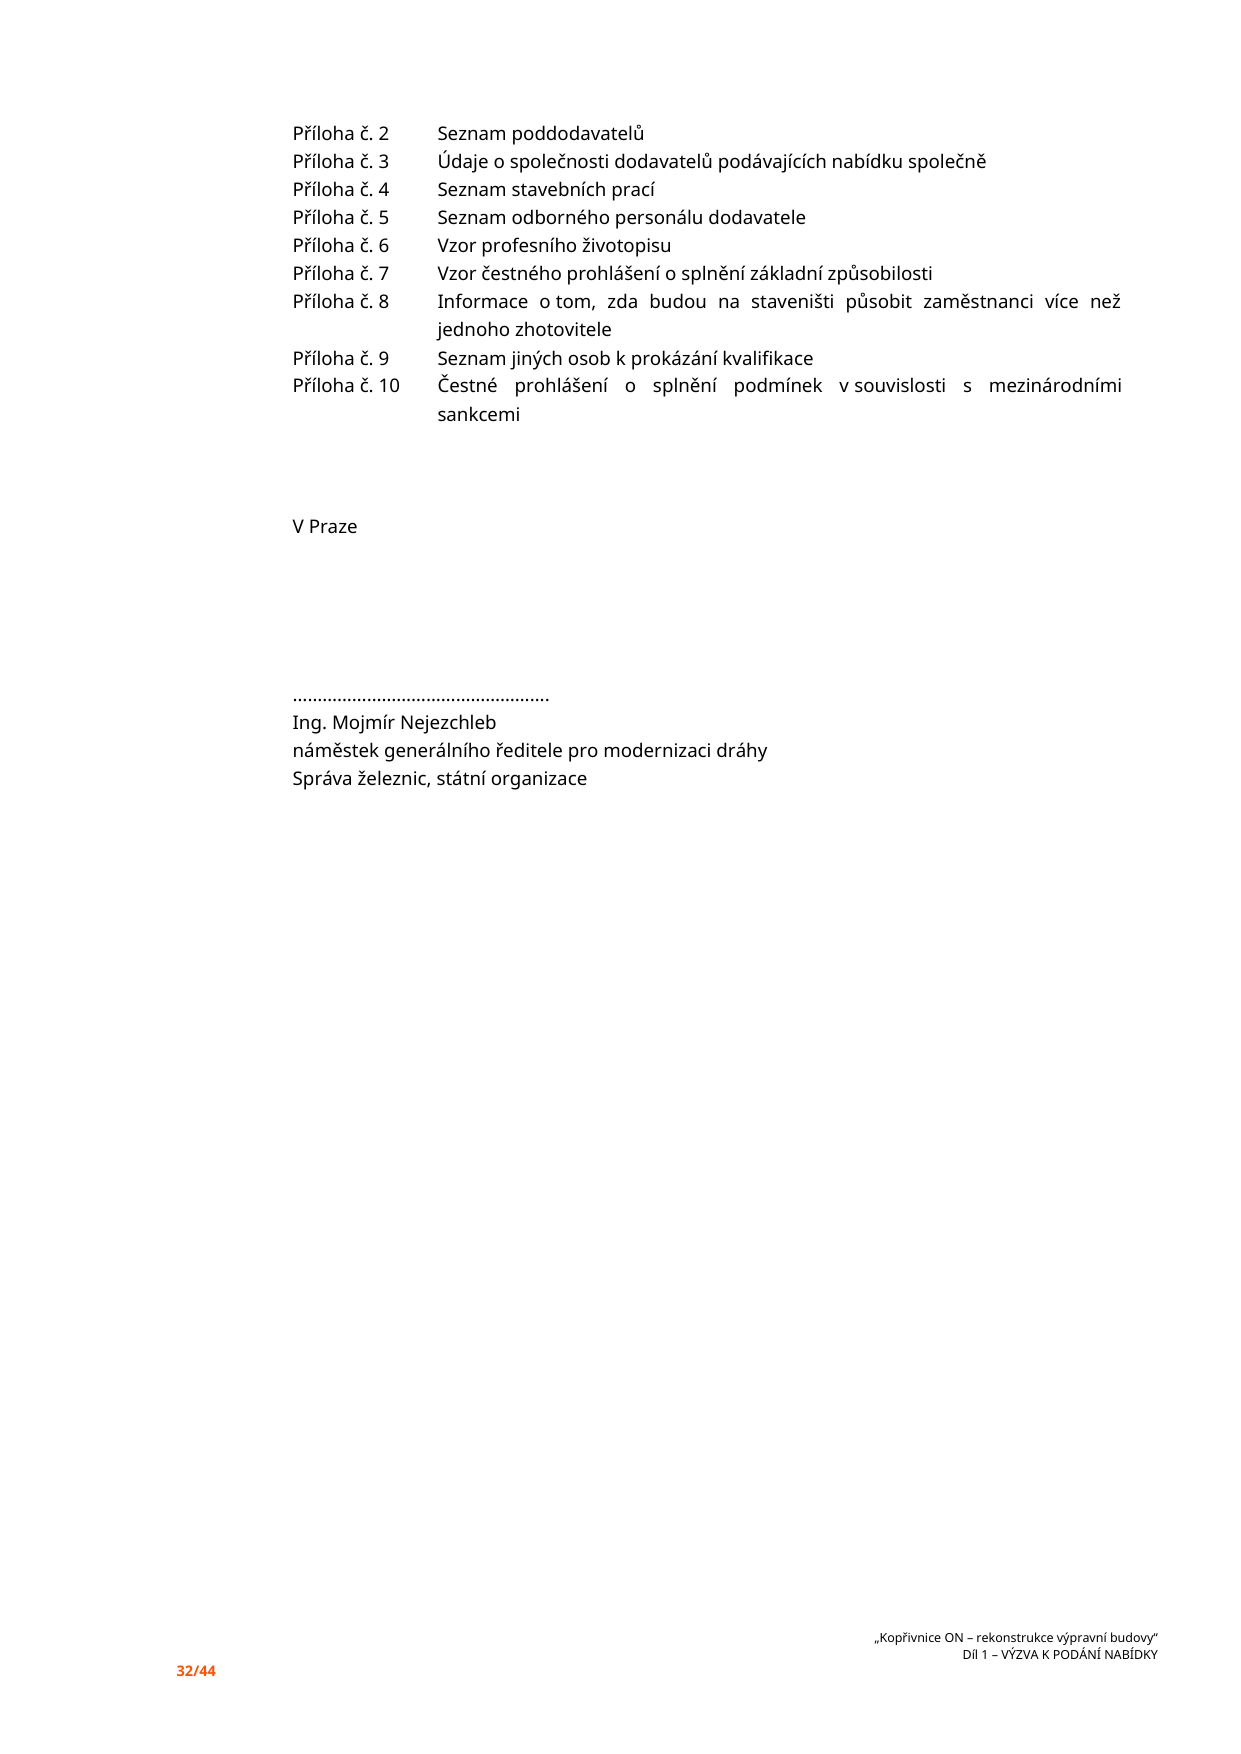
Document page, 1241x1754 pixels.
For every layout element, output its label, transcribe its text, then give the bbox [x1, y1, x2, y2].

text Příloha č. 6 Vzor profesního životopisu [292, 233, 1122, 258]
text náměstek generálního ředitele pro modernizaci dráhy [292, 737, 1122, 763]
text Příloha č. 9 Seznam jiných osob k prokázání kvalifikace [292, 345, 1122, 370]
text Ing. Mojmír Nejezchleb [292, 709, 1122, 734]
text Příloha č. 10 Čestné prohlášení o splnění podmínek v souvislosti s mezinárodními sankcemi [292, 373, 1122, 426]
text Správa železnic, státní organizace [292, 765, 1122, 791]
text ……………………………………………. [292, 681, 1122, 707]
text Příloha č. 5 Seznam odborného personálu dodavatele [292, 205, 1122, 230]
text Příloha č. 8 Informace o tom, zda budou na staveništi působit zaměstnanci více než jednoho zhotovitele [292, 289, 1122, 342]
text Příloha č. 4 Seznam stavebních prací [292, 177, 1122, 202]
text V Praze [292, 513, 1122, 538]
text Příloha č. 7 Vzor čestného prohlášení o splnění základní způsobilosti [292, 261, 1122, 286]
text Příloha č. 3 Údaje o společnosti dodavatelů podávajících nabídku společně [292, 149, 1122, 174]
text Příloha č. 2 Seznam poddodavatelů [292, 121, 1122, 146]
